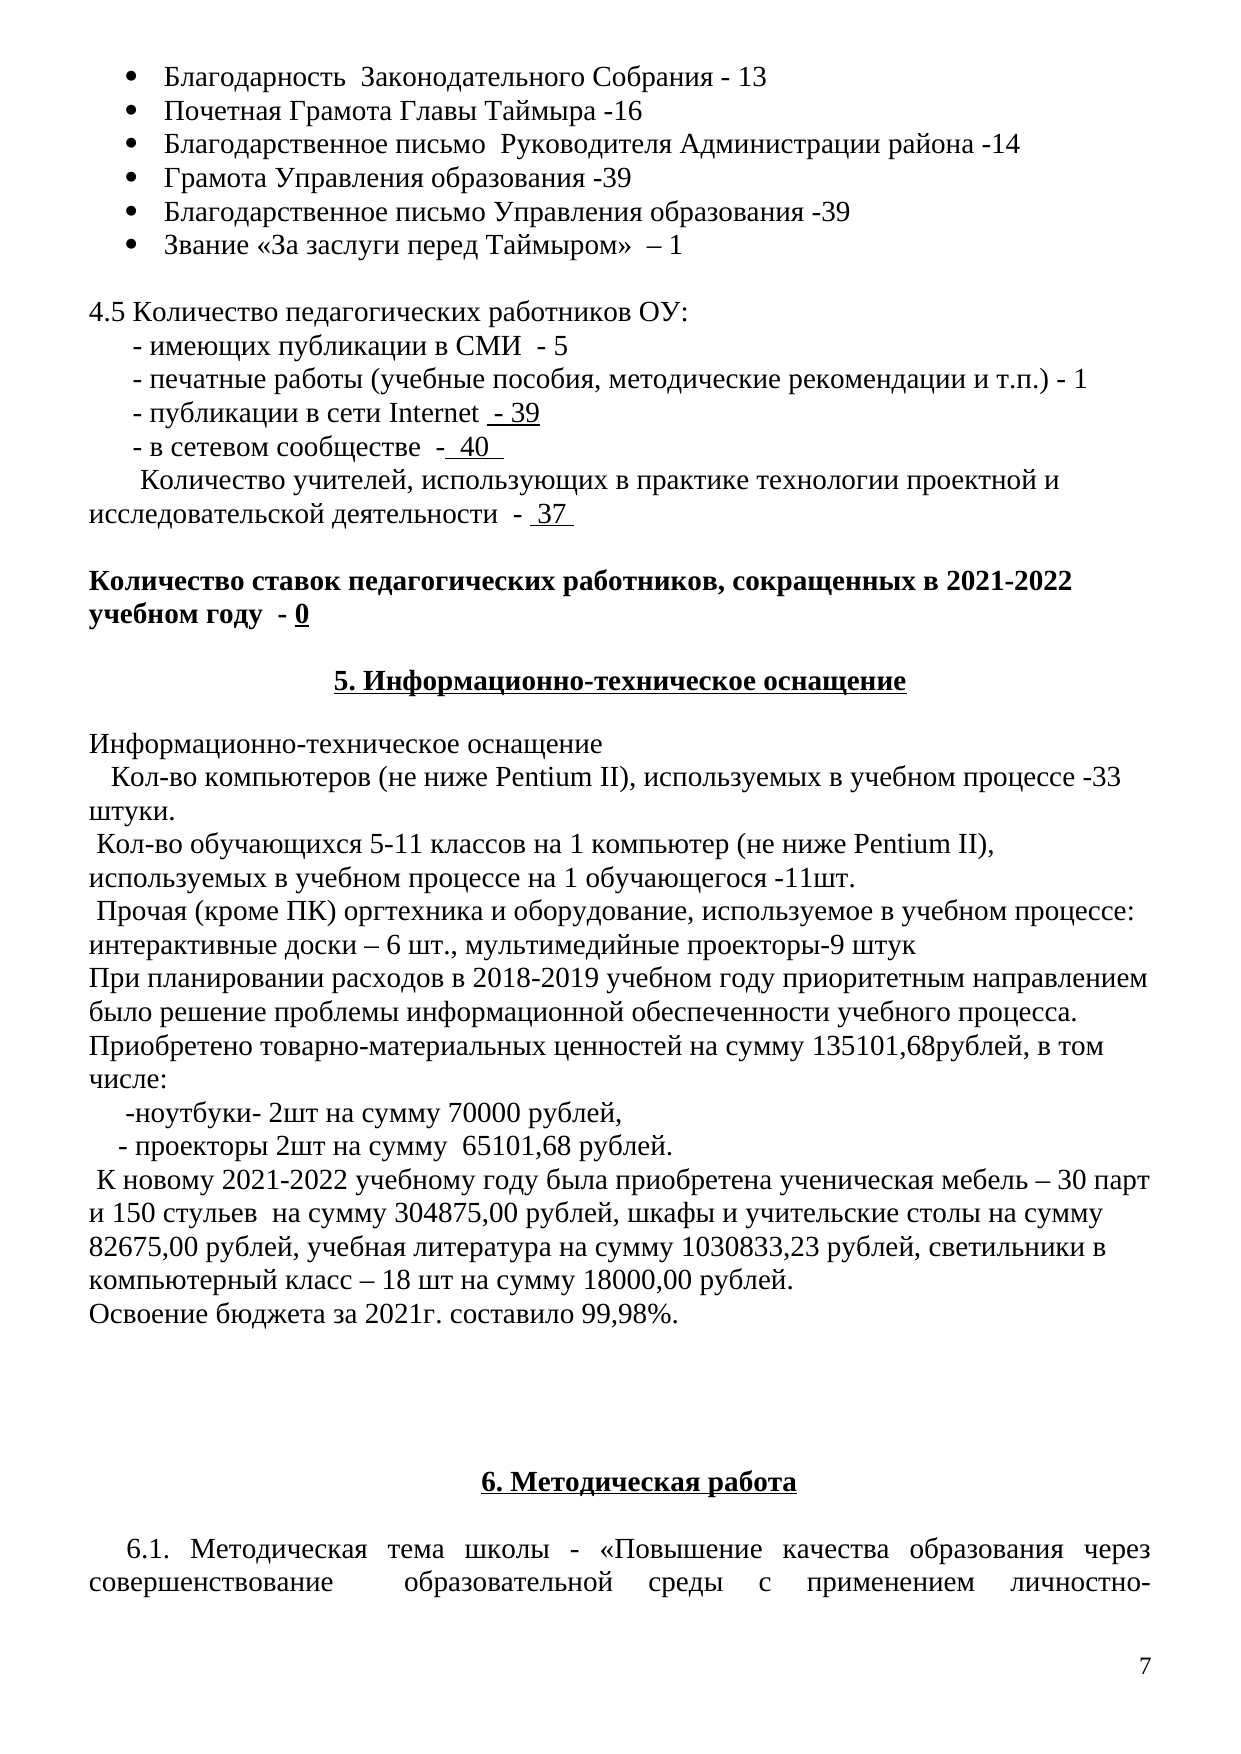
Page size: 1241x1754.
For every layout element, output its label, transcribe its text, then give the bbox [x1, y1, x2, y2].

text - печатные работы (учебные пособия, методические рекомендации и т.п.) - 1 [89, 362, 1152, 395]
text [89, 1531, 1152, 1598]
text 6. Методическая работа [126, 1464, 1152, 1497]
text - публикации в сети Internet - 39 [89, 395, 1152, 429]
text - проекторы 2шт на сумму 65101,68 рублей. [89, 1128, 1152, 1162]
list Благодарность Законодательного Собрания - 13 [126, 59, 1152, 93]
text -ноутбуки- 2шт на сумму 70000 рублей, [89, 1095, 1152, 1128]
text При планировании расходов в 2018-2019 учебном году приоритетным направлением было решение проблемы информационной обеспеченности учебного процесса. Приобретено товарно-материальных ценностей на сумму 135101,68рублей, в том числе: [89, 961, 1152, 1095]
text Информационно-техническое оснащение [89, 726, 1152, 759]
text Количество учителей, использующих в практике технологии проектной и исследовательской деятельности - 37 [89, 462, 1152, 529]
text 4.5 Количество педагогических работников ОУ: [89, 294, 1152, 328]
text - имеющих публикации в СМИ - 5 [89, 328, 1152, 362]
list Звание «За заслуги перед Таймыром» – 1 [126, 227, 1152, 261]
subtitle 5. Информационно-техническое оснащение [89, 663, 1152, 697]
text Кол-во компьютеров (не ниже Pentium II), используемых в учебном процессе -33 штуки. [89, 759, 1152, 826]
list Грамота Управления образования -39 [126, 160, 1152, 194]
list Почетная Грамота Главы Таймыра -16 [126, 93, 1152, 126]
text Освоение бюджета за 2021г. составило 99,98%. [89, 1296, 1152, 1329]
text Прочая (кроме ПК) оргтехника и оборудование, используемое в учебном процессе: интерактивные доски – 6 шт., мультимедийные проекторы-9 штук [89, 893, 1152, 961]
list Благодарственное письмо Руководителя Администрации района -14 [126, 126, 1152, 160]
text Кол-во обучающихся 5-11 классов на 1 компьютер (не ниже Pentium II), используемых в учебном процессе на 1 обучающегося -11шт. [89, 826, 1152, 893]
text К новому 2021-2022 учебному году была приобретена ученическая мебель – 30 парт и 150 стульев на сумму 304875,00 рублей, шкафы и учительские столы на сумму 82675,00 рублей, учебная литература на сумму 1030833,23 рублей, светильники в компьютерный класс – 18 шт на сумму 18000,00 рублей. [89, 1162, 1152, 1296]
list Благодарственное письмо Управления образования -39 [126, 194, 1152, 227]
text Количество ставок педагогических работников, сокращенных в 2021-2022 учебном году - 0 [89, 563, 1152, 630]
text - в сетевом сообществе - 40 [89, 429, 1152, 462]
